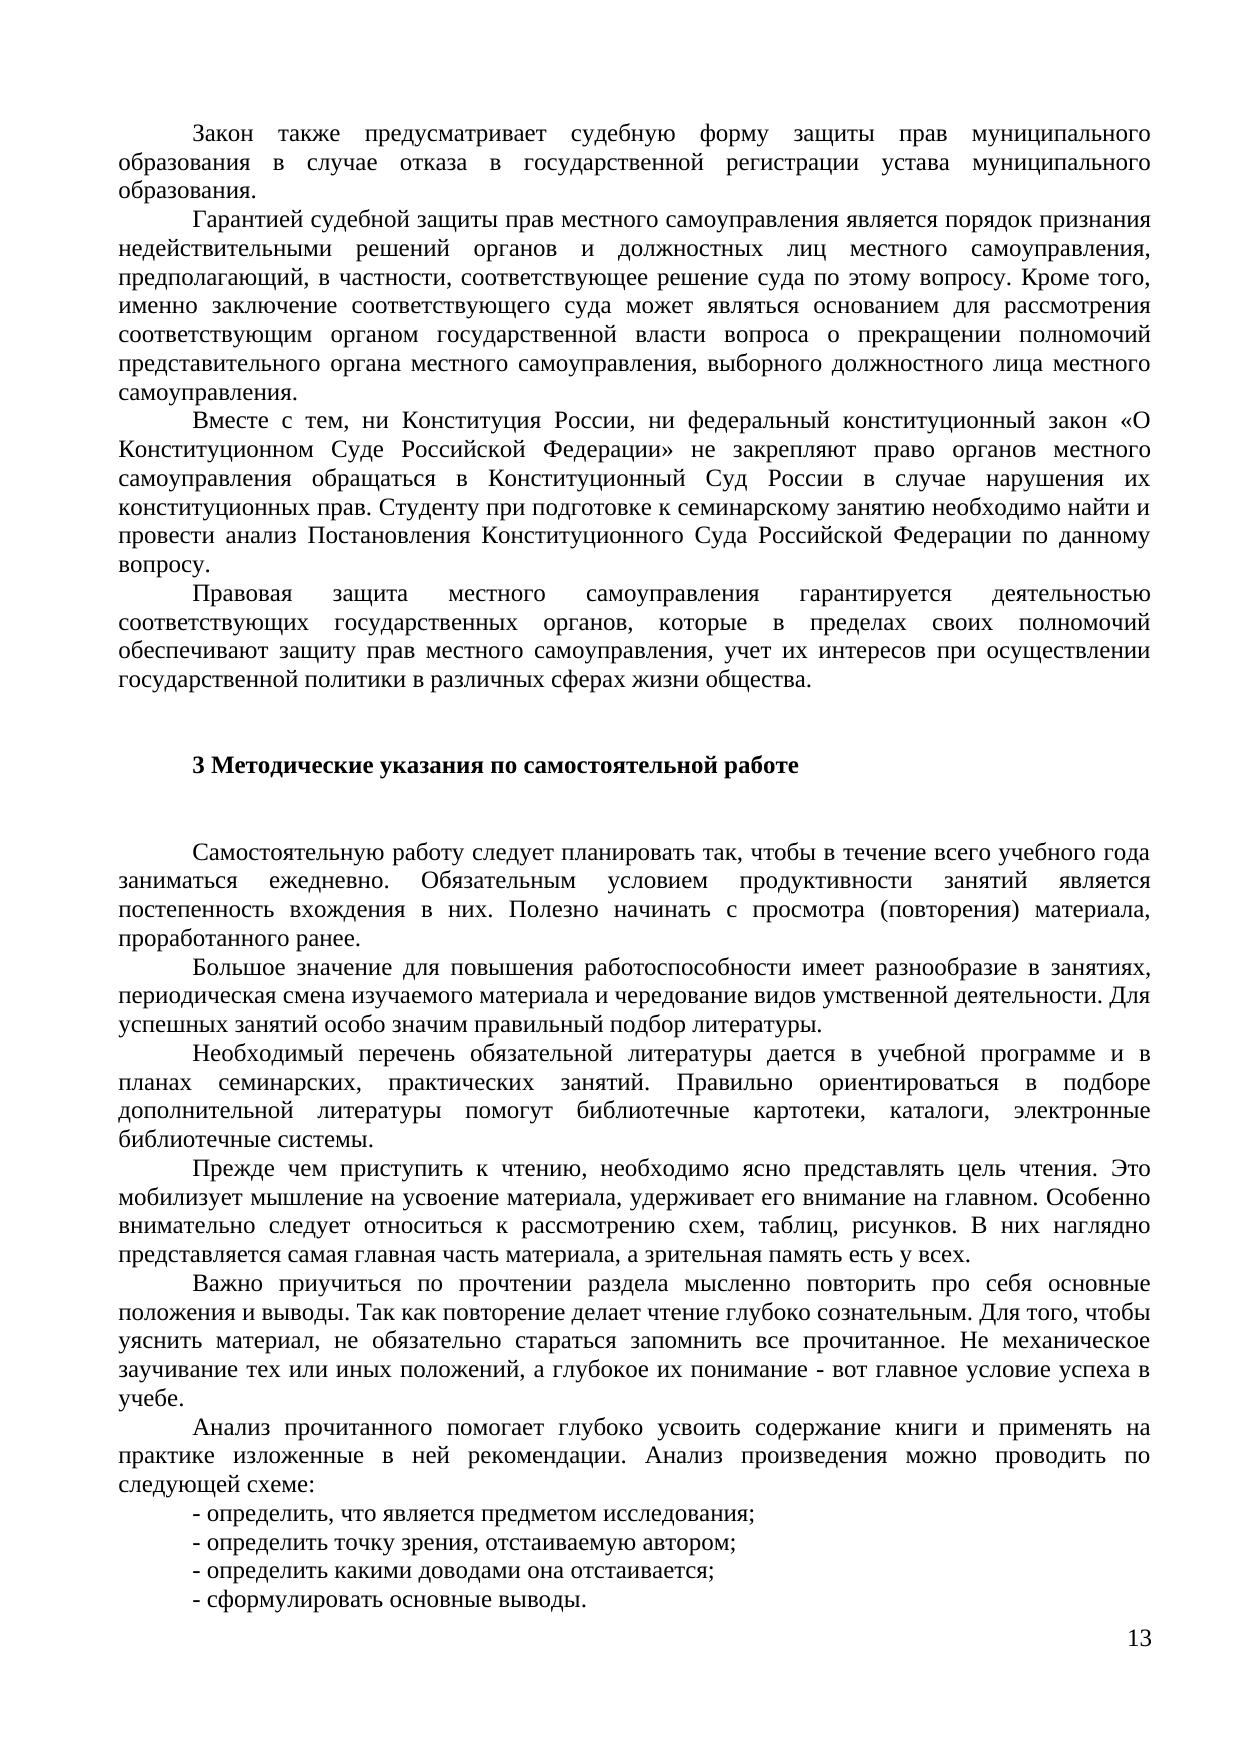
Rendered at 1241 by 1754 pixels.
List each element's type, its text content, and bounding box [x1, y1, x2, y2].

text Гарантией судебной защиты прав местного самоуправления является порядок признания недействительными решений органов и должностных лиц местного самоуправления, предполагающий, в частности, соответствующее решение суда по этому вопросу. Кроме того, именно заключение соответствующего суда может являться основанием для рассмотрения соответствующим органом государственной власти вопроса о прекращении полномочий представительного органа местного самоуправления, выборного должностного лица местного самоуправления. [118, 204, 1152, 406]
subtitle 3 Методические указания по самостоятельной работе [118, 751, 1152, 779]
text - определить какими доводами она отстаивается; [118, 1556, 1152, 1584]
text Необходимый перечень обязательной литературы дается в учебной программе и в планах семинарских, практических занятий. Правильно ориентироваться в подборе дополнительной литературы помогут библиотечные картотеки, каталоги, электронные библиотечные системы. [118, 1038, 1152, 1153]
text - сформулировать основные выводы. [118, 1584, 1152, 1613]
text Самостоятельную работу следует планировать так, чтобы в течение всего учебного года заниматься ежедневно. Обязательным условием продуктивности занятий является постепенность вхождения в них. Полезно начинать с просмотра (повторения) материала, проработанного ранее. [118, 837, 1152, 952]
text Прежде чем приступить к чтению, необходимо ясно представлять цель чтения. Это мобилизует мышление на усвоение материала, удерживает его внимание на главном. Особенно внимательно следует относиться к рассмотрению схем, таблиц, рисунков. В них наглядно представляется самая главная часть материала, а зрительная память есть у всех. [118, 1153, 1152, 1268]
text Правовая защита местного самоуправления гарантируется деятельностью соответствующих государственных органов, которые в пределах своих полномочий обеспечивают защиту прав местного самоуправления, учет их интересов при осуществлении государственной политики в различных сферах жизни общества. [118, 578, 1152, 693]
text Важно приучиться по прочтении раздела мысленно повторить про себя основные положения и выводы. Так как повторение делает чтение глубоко сознательным. Для того, чтобы уяснить материал, не обязательно стараться запомнить все прочитанное. Не механическое заучивание тех или иных положений, а глубокое их понимание - вот главное условие успеха в учебе. [118, 1268, 1152, 1412]
text - определить точку зрения, отстаиваемую автором; [118, 1527, 1152, 1556]
text Большое значение для повышения работоспособности имеет разнообразие в занятиях, периодическая смена изучаемого материала и чередование видов умственной деятельности. Для успешных занятий особо значим правильный подбор литературы. [118, 952, 1152, 1038]
text Закон также предусматривает судебную форму защиты прав муниципального образования в случае отказа в государственной регистрации устава муниципального образования. [118, 118, 1152, 204]
text Вместе с тем, ни Конституция России, ни федеральный конституционный закон «О Конституционном Суде Российской Федерации» не закрепляют право органов местного самоуправления обращаться в Конституционный Суд России в случае нарушения их конституционных прав. Студенту при подготовке к семинарскому занятию необходимо найти и провести анализ Постановления Конституционного Суда Российской Федерации по данному вопросу. [118, 406, 1152, 578]
text - определить, что является предметом исследования; [118, 1498, 1152, 1527]
text Анализ прочитанного помогает глубоко усвоить содержание книги и применять на практике изложенные в ней рекомендации. Анализ произведения можно проводить по следующей схеме: [118, 1412, 1152, 1498]
